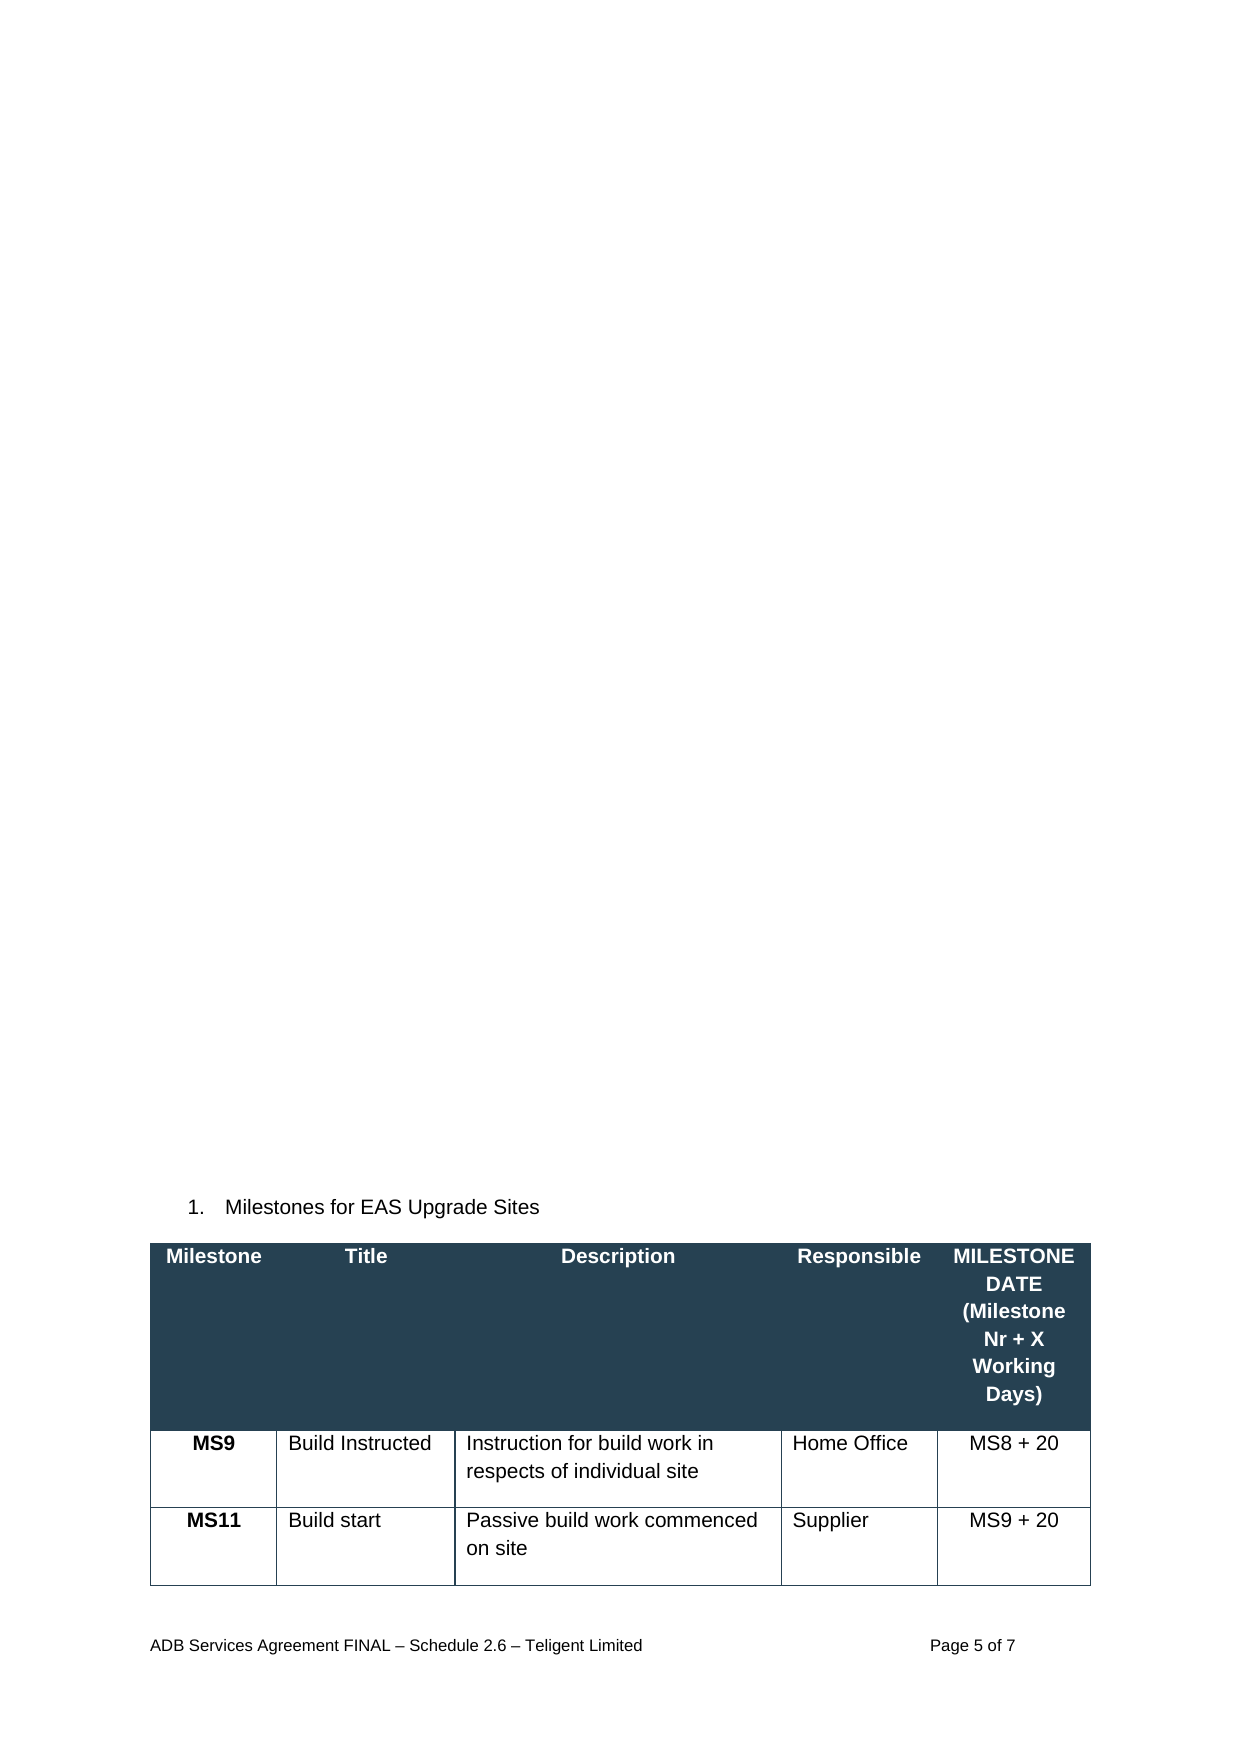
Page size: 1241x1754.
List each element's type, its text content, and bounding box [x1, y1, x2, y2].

table_cell Supplier [782, 1508, 937, 1584]
list Milestones for EAS Upgrade Sites [187, 1195, 1090, 1219]
table_cell MS9 [151, 1431, 276, 1507]
table_header Responsible [782, 1244, 937, 1430]
table_header Description [456, 1244, 781, 1430]
table_header Title [277, 1244, 454, 1430]
table_cell Passive build work commenced on site [456, 1508, 781, 1584]
table_cell Home Office [782, 1431, 937, 1507]
table_header Milestone [151, 1244, 276, 1430]
table_cell Instruction for build work in respects of individual site [456, 1431, 781, 1507]
table_cell Build Instructed [277, 1431, 454, 1507]
table_cell MS8 + 20 [938, 1431, 1090, 1507]
table_cell MS11 [151, 1508, 276, 1584]
table_header MILESTONE DATE (Milestone Nr + X Working Days) [938, 1244, 1090, 1430]
table_cell MS9 + 20 [938, 1508, 1090, 1584]
table_cell Build start [277, 1508, 454, 1584]
